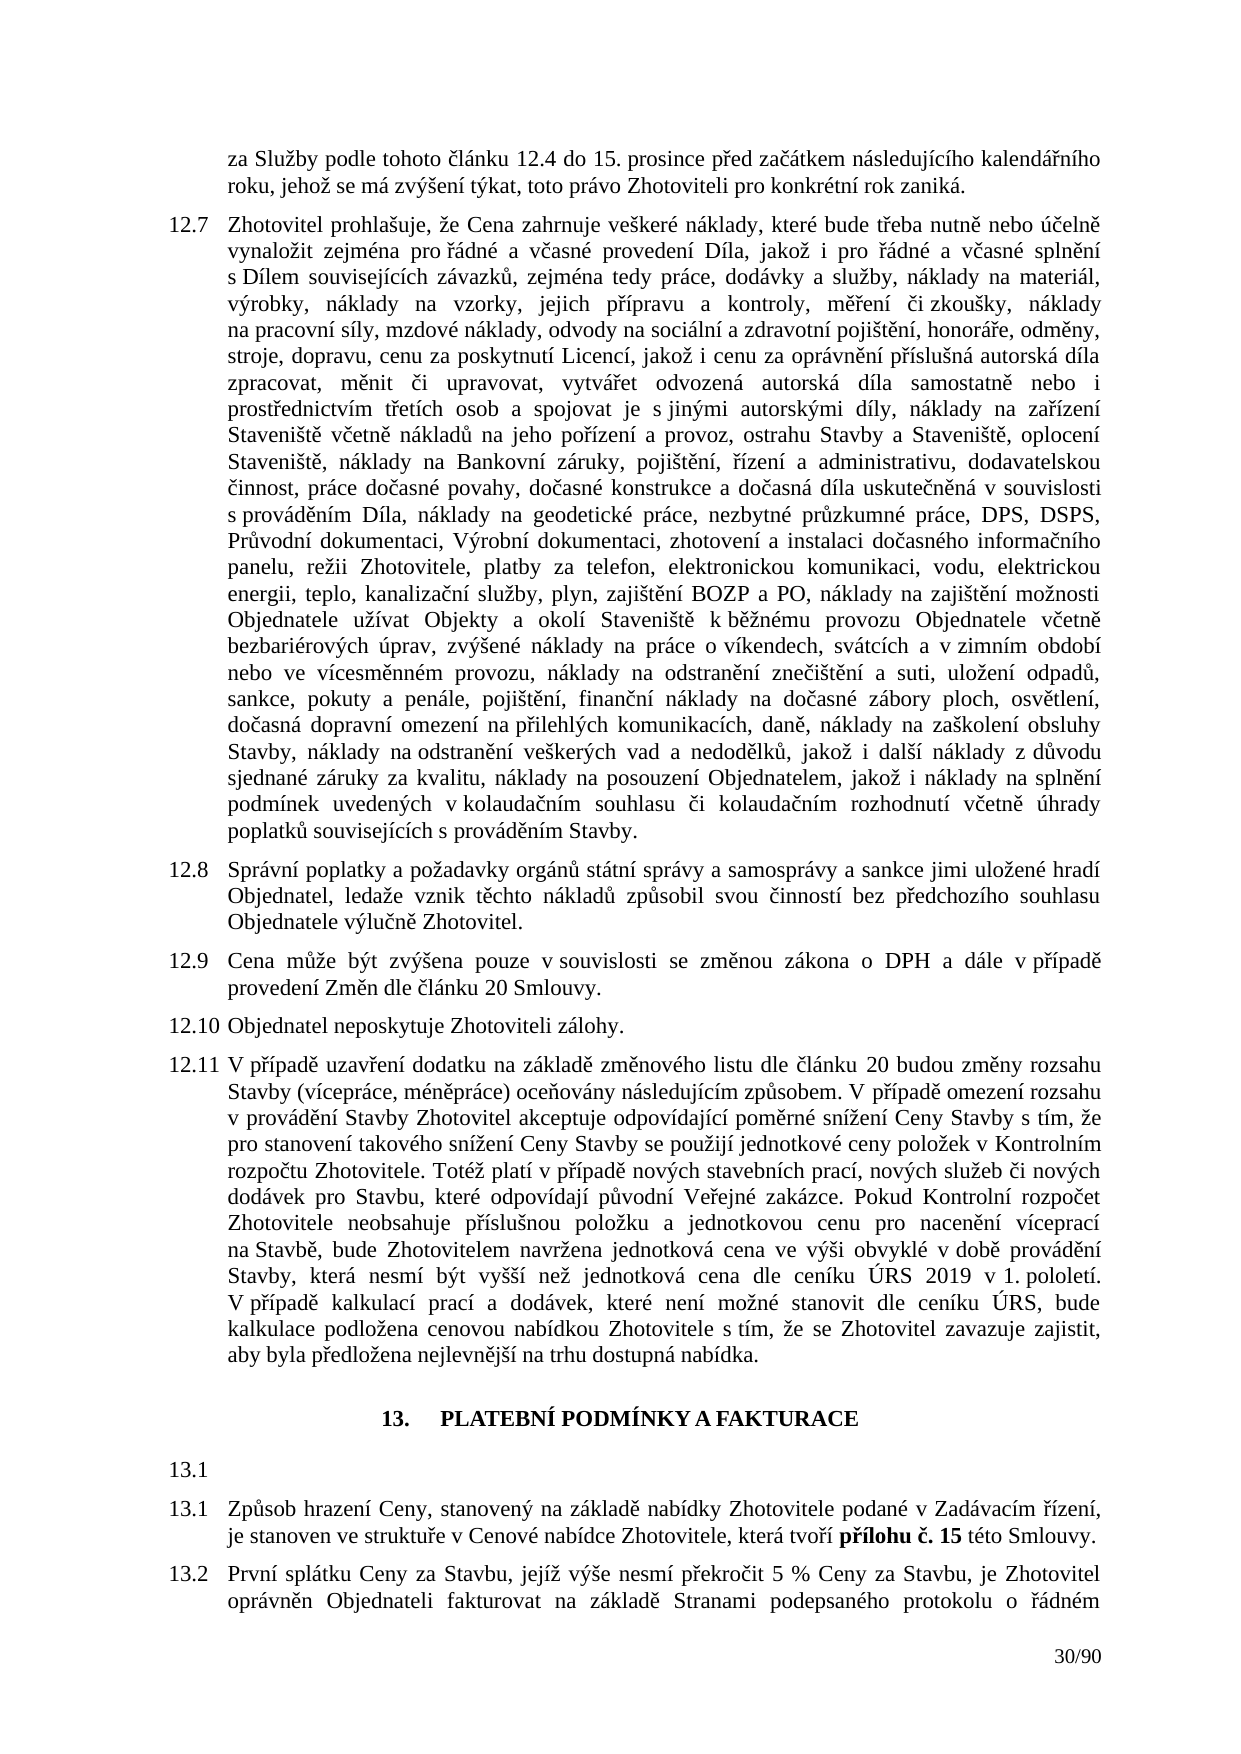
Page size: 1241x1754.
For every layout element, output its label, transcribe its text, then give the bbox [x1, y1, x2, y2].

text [168, 1561, 1101, 1613]
text Zhotovitel prohlašuje, že Cena zahrnuje veškeré náklady, které bude třeba nutně nebo účelně vynaložit zejména pro řádné a včasné provedení Díla, jakož i pro řádné a včasné splnění s Dílem souvisejících závazků, zejména tedy práce, dodávky a služby, náklady na materiál, výrobky, náklady na vzorky, jejich přípravu a kontroly, měření či zkoušky, náklady na pracovní síly, mzdové náklady, odvody na sociální a zdravotní pojištění, honoráře, odměny, stroje, dopravu, cenu za poskytnutí Licencí, jakož i cenu za oprávnění příslušná autorská díla zpracovat, měnit či upravovat, vytvářet odvozená autorská díla samostatně nebo i prostřednictvím třetích osob a spojovat je s jinými autorskými díly, náklady na zařízení Staveniště včetně nákladů na jeho pořízení a provoz, ostrahu Stavby a Staveniště, oplocení Staveniště, náklady na Bankovní záruky, pojištění, řízení a administrativu, dodavatelskou činnost, práce dočasné povahy, dočasné konstrukce a dočasná díla uskutečněná v souvislosti s prováděním Díla, náklady na geodetické práce, nezbytné průzkumné práce, DPS, DSPS, Průvodní dokumentaci, Výrobní dokumentaci, zhotovení a instalaci dočasného informačního panelu, režii Zhotovitele, platby za telefon, elektronickou komunikaci, vodu, elektrickou energii, teplo, kanalizační služby, plyn, zajištění BOZP a PO, náklady na zajištění možnosti Objednatele užívat Objekty a okolí Staveniště k běžnému provozu Objednatele včetně bezbariérových úprav, zvýšené náklady na práce o víkendech, svátcích a v zimním období nebo ve vícesměnném provozu, náklady na odstranění znečištění a suti, uložení odpadů, sankce, pokuty a penále, pojištění, finanční náklady na dočasné zábory ploch, osvětlení, dočasná dopravní omezení na přilehlých komunikacích, daně, náklady na zaškolení obsluhy Stavby, náklady na odstranění veškerých vad a nedodělků, jakož i další náklady z důvodu sjednané záruky za kvalitu, náklady na posouzení Objednatelem, jakož i náklady na splnění podmínek uvedených v kolaudačním souhlasu či kolaudačním rozhodnutí včetně úhrady poplatků souvisejících s prováděním Stavby. [168, 211, 1101, 843]
list Způsob hrazení Ceny, stanovený na základě nabídky Zhotovitele podané v Zadávacím řízení, je stanoven ve struktuře v Cenové nabídce Zhotovitele, která tvoří přílohu č. 15 této Smlouvy. [168, 1495, 1101, 1548]
text Objednatel neposkytuje Zhotoviteli zálohy. [168, 1012, 1101, 1039]
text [168, 146, 1101, 198]
text Správní poplatky a požadavky orgánů státní správy a samosprávy a sankce jimi uložené hradí Objednatel, ledaže vznik těchto nákladů způsobil svou činností bez předchozího souhlasu Objednatele výlučně Zhotovitel. [168, 856, 1101, 935]
text V případě uzavření dodatku na základě změnového listu dle článku 20 budou změny rozsahu Stavby (vícepráce, méněpráce) oceňovány následujícím způsobem. V případě omezení rozsahu v provádění Stavby Zhotovitel akceptuje odpovídající poměrné snížení Ceny Stavby s tím, že pro stanovení takového snížení Ceny Stavby se použijí jednotkové ceny položek v Kontrolním rozpočtu Zhotovitele. Totéž platí v případě nových stavebních prací, nových služeb či nových dodávek pro Stavbu, které odpovídají původní Veřejné zakázce. Pokud Kontrolní rozpočet Zhotovitele neobsahuje příslušnou položku a jednotkovou cenu pro nacenění víceprací na Stavbě, bude Zhotovitelem navržena jednotková cena ve výši obvyklé v době provádění Stavby, která nesmí být vyšší než jednotková cena dle ceníku ÚRS 2019 v 1. pololetí. V případě kalkulací prací a dodávek, které není možné stanovit dle ceníku ÚRS, bude kalkulace podložena cenovou nabídkou Zhotovitele s tím, že se Zhotovitel zavazuje zajistit, aby byla předložena nejlevnější na trhu dostupná nabídka. [168, 1051, 1101, 1368]
text Cena může být zvýšena pouze v souvislosti se změnou zákona o DPH a dále v případě provedení Změn dle článku 20 Smlouvy. [168, 947, 1101, 1000]
subtitle PLATEBNÍ PODMÍNKY A FAKTURACE [139, 1405, 1101, 1431]
